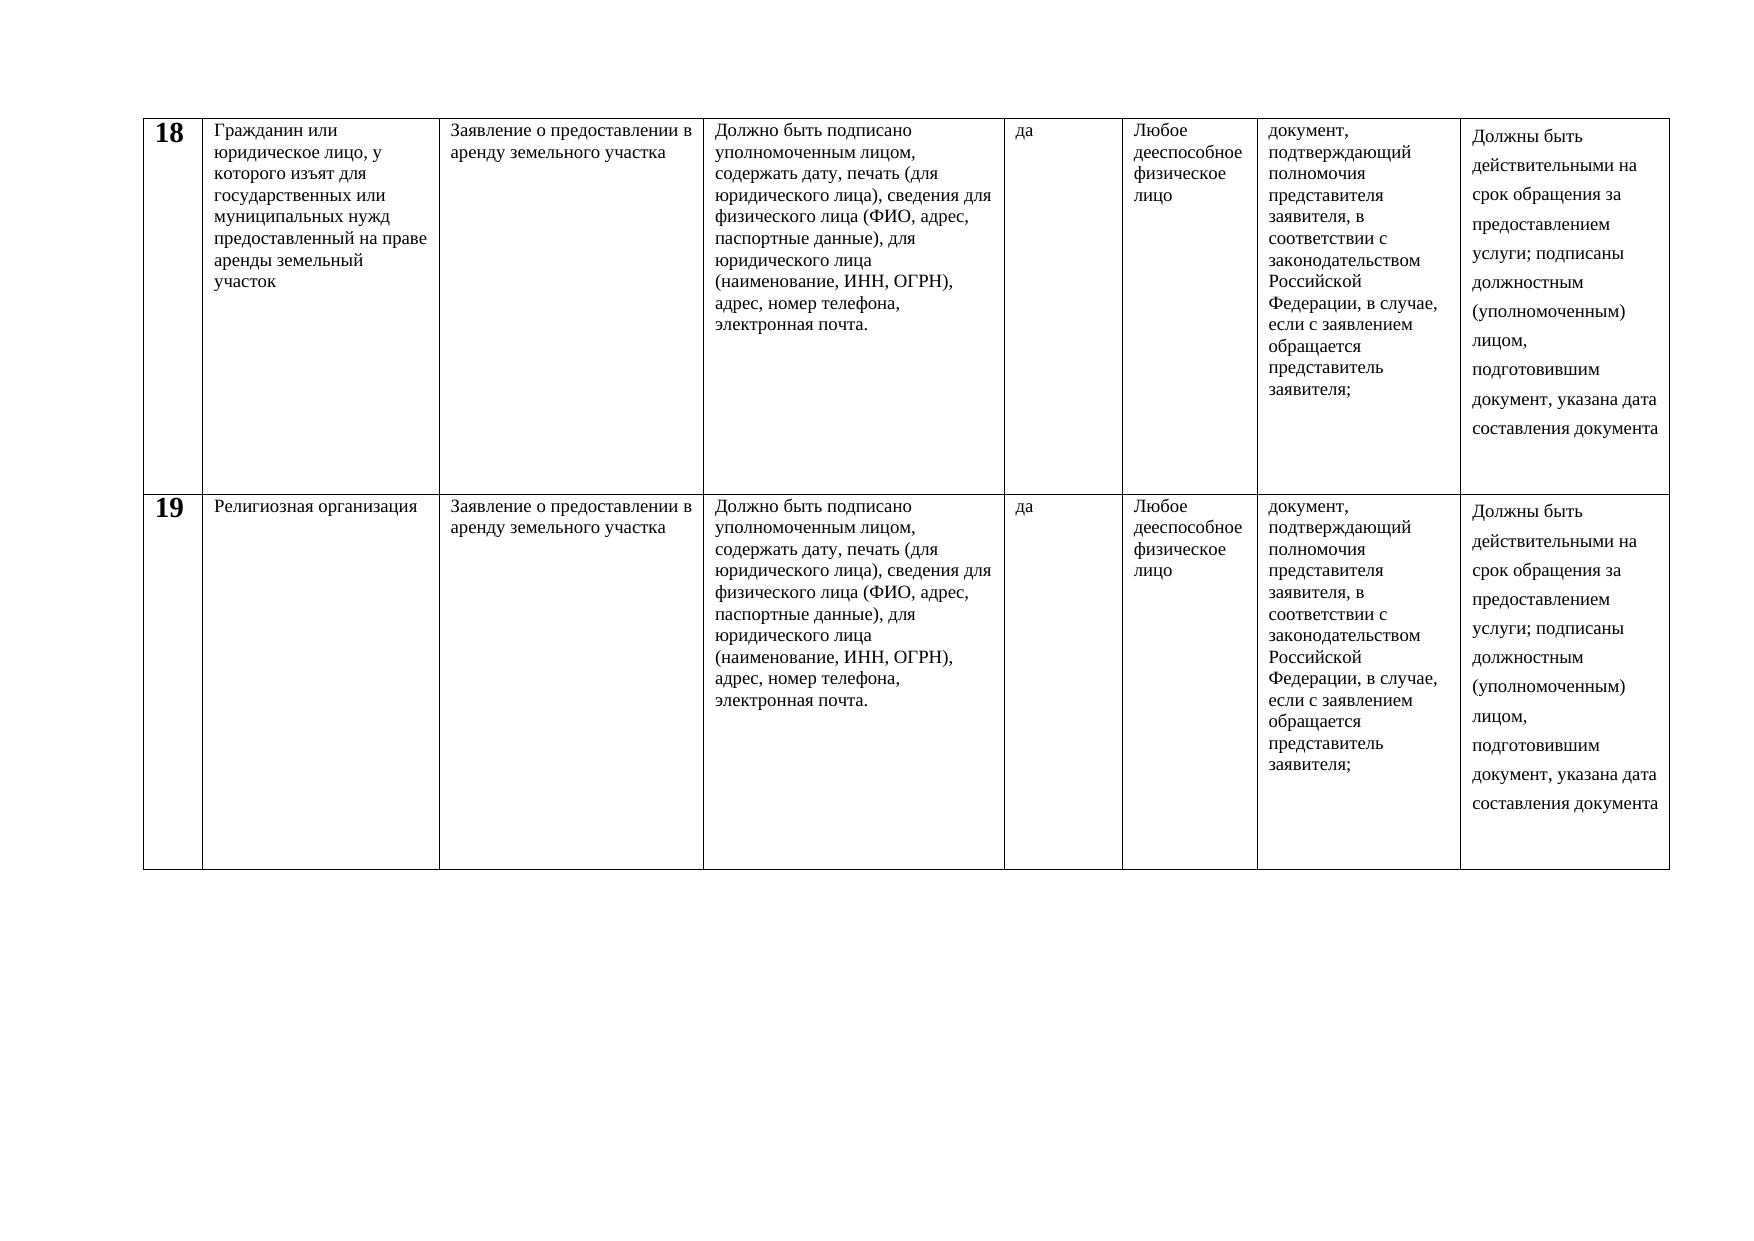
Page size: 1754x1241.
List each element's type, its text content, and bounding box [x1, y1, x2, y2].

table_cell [704, 119, 1004, 493]
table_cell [440, 495, 703, 869]
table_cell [1461, 119, 1669, 493]
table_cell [1123, 495, 1257, 869]
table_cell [704, 495, 1004, 869]
table_cell 19 [144, 495, 202, 869]
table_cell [440, 119, 703, 493]
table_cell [1461, 495, 1669, 869]
table_cell Любое дееспособное физическое лицо [1123, 119, 1257, 493]
table_cell да [1005, 119, 1122, 493]
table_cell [1258, 495, 1460, 869]
table_cell да [1005, 495, 1122, 869]
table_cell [1258, 119, 1460, 493]
table_cell Религиозная организация [203, 495, 439, 869]
table_cell 18 [144, 119, 202, 493]
table_cell Гражданин или юридическое лицо, у которого изъят для государственных или муниципальных нужд предоставленный на праве аренды земельный участок [203, 119, 439, 493]
